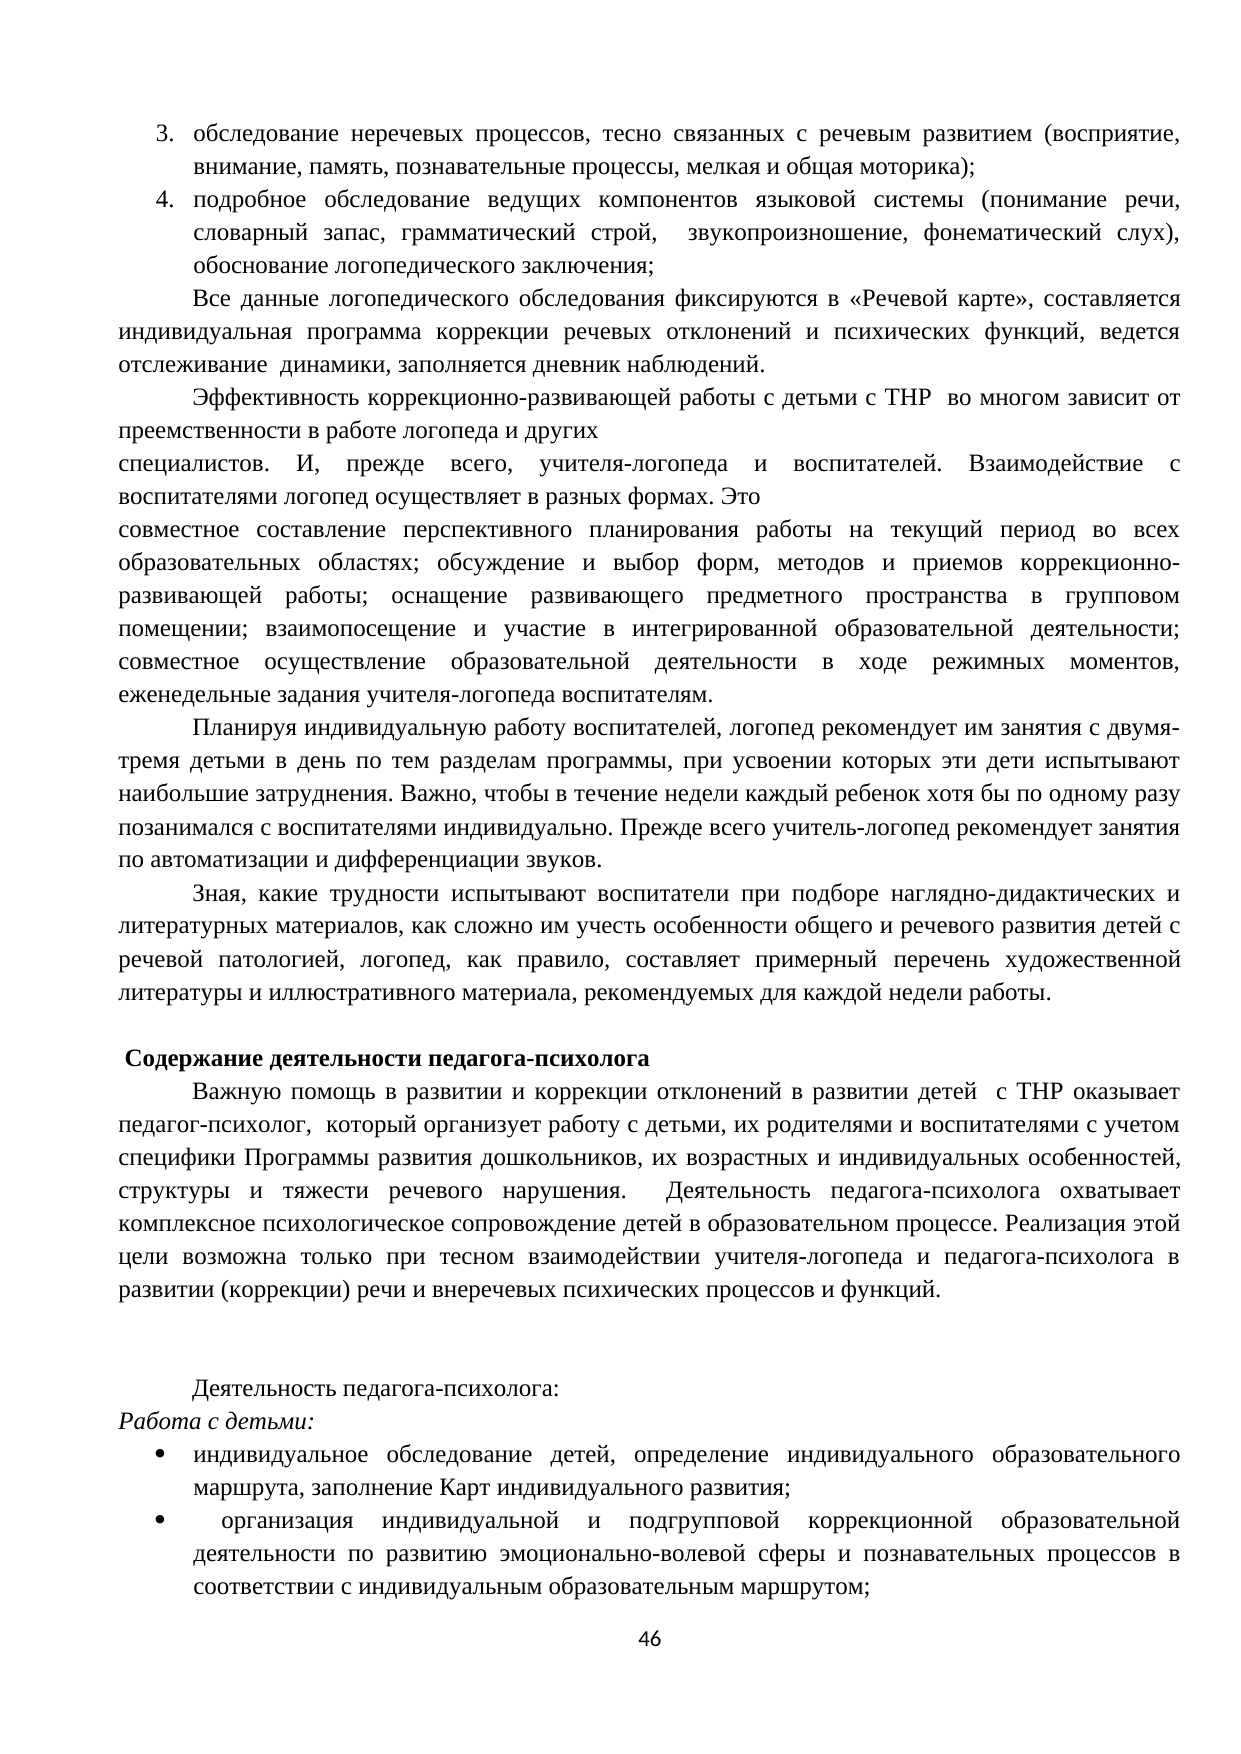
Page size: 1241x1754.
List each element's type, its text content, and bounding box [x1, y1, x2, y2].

text совместное составление перспективного планирования работы на текущий период во всех образовательных областях; обсуждение и выбор форм, методов и приемов коррекционно-развивающей работы; оснащение развивающего предметного пространства в групповом помещении; взаимопосещение и участие в интегрированной образовательной деятельности; совместное осуществление образовательной деятельности в ходе режимных моментов, еженедельные задания учителя-логопеда воспитателям. [118, 514, 1181, 708]
text специалистов. И, прежде всего, учителя-логопеда и воспитателей. Взаимодействие с воспитателями логопед осуществляет в разных формах. Это [118, 448, 1181, 510]
list обследование неречевых процессов, тесно связанных с речевым развитием (восприятие, внимание, память, познавательные процессы, мелкая и общая моторика); [156, 118, 1181, 180]
text Содержание деятельности педагога-психолога [118, 1043, 1181, 1071]
text Планируя индивидуальную работу воспитателей, логопед рекомендует им занятия с двумя-тремя детьми в день по тем разделам программы, при усвоении которых эти дети испытывают наибольшие затруднения. Важно, чтобы в течение недели каждый ребенок хотя бы по одному разу позанимался с воспитателями индивидуально. Прежде всего учитель-логопед рекомендует занятия по автоматизации и дифференциации звуков. [118, 712, 1181, 873]
list подробное обследование ведущих компонентов языковой системы (понимание речи, словарный запас, грамматический строй, звукопроизношение, фонематический слух), обоснование логопедического заключения; [156, 184, 1181, 279]
text Эффективность коррекционно-развивающей работы с детьми с ТНР во многом зависит от преемственности в работе логопеда и других [118, 382, 1181, 444]
text Деятельность педагога-психолога: [118, 1373, 1181, 1402]
text Работа с детьми: [118, 1406, 1181, 1435]
text Важную помощь в развитии и коррекции отклонений в развитии детей с ТНР оказывает педагог-психолог, который организует работу с детьми, их родителями и воспитателями с учетом специфики Программы развития дошкольников, их возрастных и индивидуальных особенностей, структуры и тяжести речевого нарушения. Деятельность педагога-психолога охватывает комплексное психологическое сопровождение детей в образовательном процессе. Реализация этой цели возможна только при тесном взаимодействии учителя-логопеда и педагога-психолога в развитии (коррекции) речи и внеречевых психических процессов и функций. [118, 1076, 1181, 1303]
text Все данные логопедического обследования фиксируются в «Речевой карте», составляется индивидуальная программа коррекции речевых отклонений и психических функций, ведется отслеживание динамики, заполняется дневник наблюдений. [118, 283, 1181, 378]
text Зная, какие трудности испытывают воспитатели при подборе наглядно-дидактических и литературных материалов, как сложно им учесть особенности общего и речевого развития детей с речевой патологией, логопед, как правило, составляет примерный перечень художественной литературы и иллюстративного материала, рекомендуемых для каждой недели работы. [118, 878, 1181, 1005]
list организация индивидуальной и подгрупповой коррекционной образовательной деятельности по развитию эмоционально-волевой сферы и познавательных процессов в соответствии с индивидуальным образовательным маршрутом; [156, 1505, 1181, 1600]
list индивидуальное обследование детей, определение индивидуального образовательного маршрута, заполнение Карт индивидуального развития; [156, 1439, 1181, 1501]
